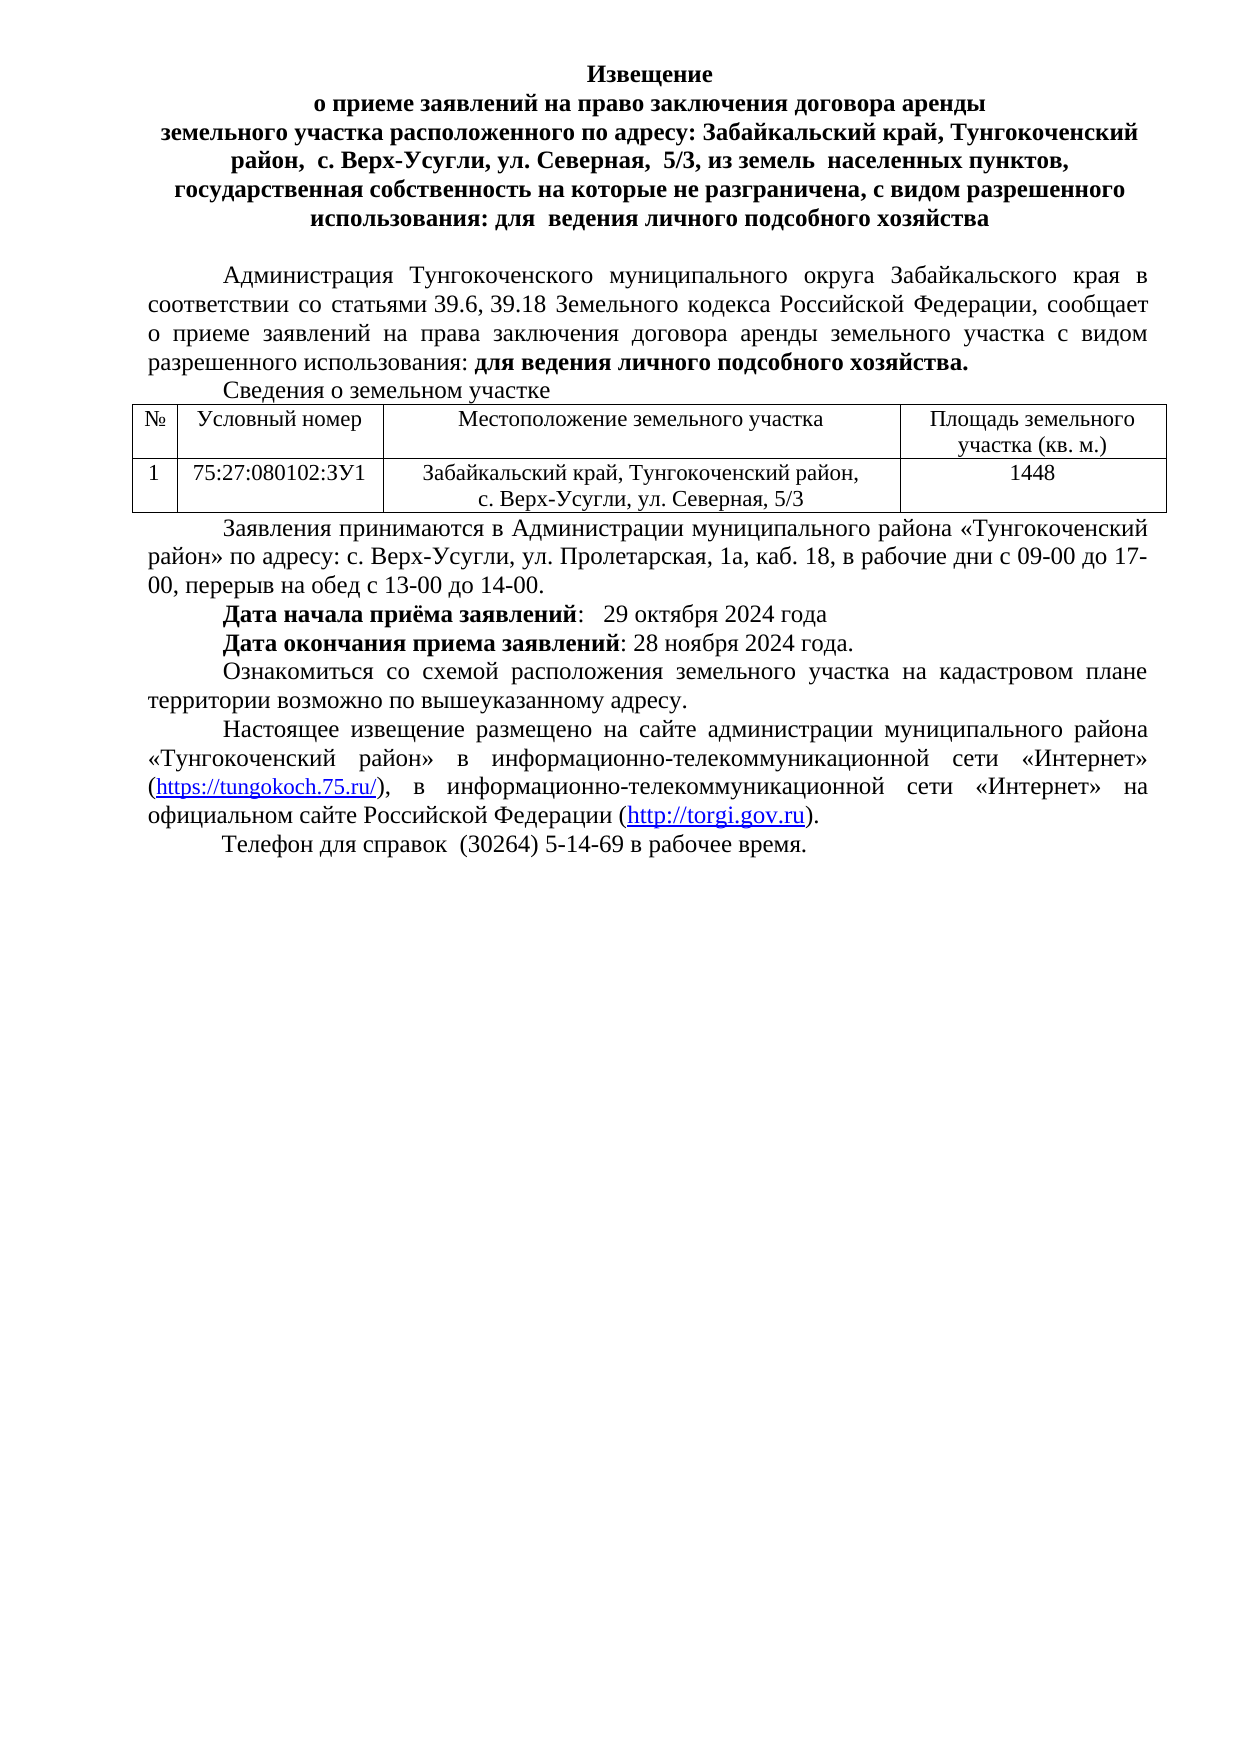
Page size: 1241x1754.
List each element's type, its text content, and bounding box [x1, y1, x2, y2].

text Извещение [148, 59, 1152, 88]
text Телефон для справок (30264) 5-14-69 в рабочее время. [148, 829, 1152, 858]
text Дата окончания приема заявлений: 28 ноября 2024 года. [148, 628, 1149, 656]
text Заявления принимаются в Администрации муниципального района «Тунгокоченский район» по адресу: с. Верх-Усугли, ул. Пролетарская, 1а, каб. 18, в рабочие дни с 09-00 до 17-00, перерыв на обед с 13-00 до 14-00. [148, 513, 1149, 599]
table_cell Забайкальский край, Тунгокоченский район, с. Верх-Усугли, ул. Северная, 5/3 [384, 459, 900, 512]
table_cell 75:27:080102:ЗУ1 [178, 459, 383, 512]
table_header Площадь земельного участка (кв. м.) [901, 405, 1166, 458]
text Администрация Тунгокоченского муниципального округа Забайкальского края в соответствии со статьями 39.6, 39.18 Земельного кодекса Российской Федерации, сообщает о приеме заявлений на права заключения договора аренды земельного участка с видом разрешенного использования: для ведения личного подсобного хозяйства. [148, 260, 1149, 375]
text Дата начала приёма заявлений: 29 октября 2024 года [148, 599, 1149, 628]
table_header Местоположение земельного участка [384, 405, 900, 458]
table_cell 1448 [901, 459, 1166, 512]
text Ознакомиться со схемой расположения земельного участка на кадастровом плане территории возможно по вышеуказанному адресу. [148, 656, 1149, 714]
text Сведения о земельном участке [148, 375, 1149, 404]
text земельного участка расположенного по адресу: Забайкальский край, Тунгокоченский район, с. Верх-Усугли, ул. Северная, 5/3, из земель населенных пунктов, государственная собственность на которые не разграничена, с видом разрешенного использования: для ведения личного подсобного хозяйства [148, 117, 1152, 232]
text Настоящее извещение размещено на сайте администрации муниципального района «Тунгокоченский район» в информационно-телекоммуникационной сети «Интернет» (https://tungokoch.75.ru/), в информационно-телекоммуникационной сети «Интернет» на официальном сайте Российской Федерации (http://torgi.gov.ru). [148, 714, 1149, 829]
table_header № [133, 405, 177, 458]
table_cell 1 [133, 459, 177, 512]
text о приеме заявлений на право заключения договора аренды [148, 88, 1152, 117]
table_header Условный номер [178, 405, 383, 458]
